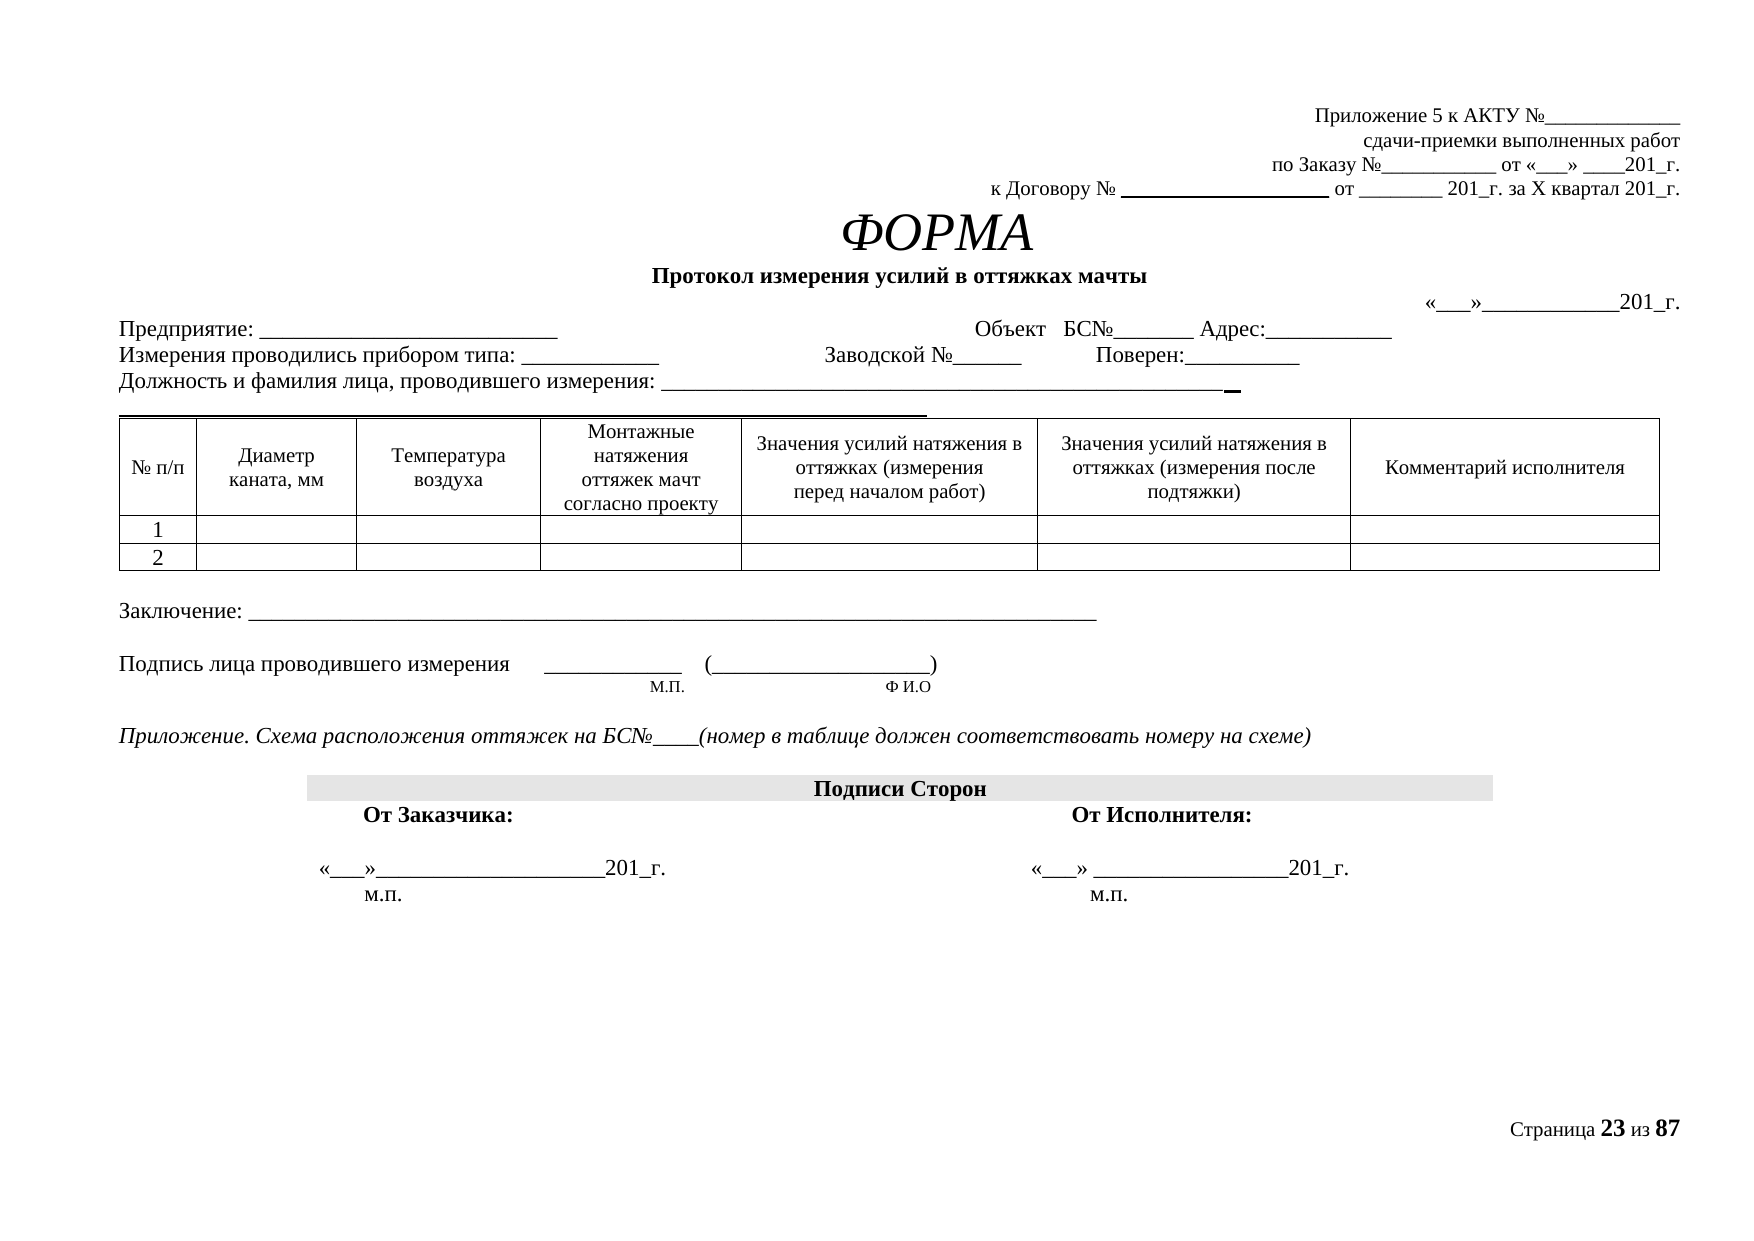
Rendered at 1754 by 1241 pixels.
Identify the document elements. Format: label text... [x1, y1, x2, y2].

text Должность и фамилия лица, проводившего измерения: _________________________________________________ [119, 367, 1680, 394]
table_header Монтажные натяжения оттяжек мачт согласно проекту [541, 419, 741, 515]
text сдачи-приемки выполненных работ [119, 127, 1680, 152]
table_cell [541, 544, 741, 570]
text Приложение. Схема расположения оттяжек на БС№____(номер в таблице должен соответствовать номеру на схеме) [119, 722, 1680, 748]
table_cell [1038, 544, 1350, 570]
table_cell [541, 516, 741, 542]
table_cell [197, 516, 356, 542]
table_cell [1038, 516, 1350, 542]
text Подпись лица проводившего измерения ____________ (___________________) [119, 650, 1680, 676]
text Заключение: __________________________________________________________________________ [119, 597, 1680, 624]
table_header № п/п [120, 419, 196, 515]
table_header Диаметр каната, мм [197, 419, 356, 515]
text Измерения проводились прибором типа: ____________ Заводской №______ Поверен:__________ [119, 341, 1680, 367]
text Приложение 5 к АКТУ №_____________ [119, 103, 1680, 127]
table_cell [357, 544, 540, 570]
table_header Значения усилий натяжения в оттяжках (измерения после подтяжки) [1038, 419, 1350, 515]
text по Заказу №___________ от «___» ____201_г. [119, 152, 1680, 176]
table_header Подписи Сторон [307, 775, 1493, 801]
table_cell [357, 516, 540, 542]
text к Договору № ____________________ от ________ 201_г. за Х квартал 201_г. [119, 176, 1680, 200]
table_header Комментарий исполнителя [1351, 419, 1659, 515]
table_cell [1351, 516, 1659, 542]
text Предприятие: __________________________ Объект БС№_______ Адрес:___________ [119, 315, 1680, 341]
table_cell [742, 516, 1037, 542]
table_header Значения усилий натяжения в оттяжках (измерения перед началом работ) [742, 419, 1037, 515]
text Протокол измерения усилий в оттяжках мачты [119, 262, 1680, 288]
text М.П. Ф И.О [119, 676, 1680, 696]
table_cell От Исполнителя: «___» _________________201_г. м.п. [1016, 801, 1621, 906]
text ФОРМА [119, 200, 1754, 262]
table_cell [197, 544, 356, 570]
table_cell [1351, 544, 1659, 570]
text «___»____________201_г. [119, 288, 1680, 315]
table_cell От Заказчика: «___»____________________201_г. м.п. [307, 801, 1016, 906]
table_cell 1 [120, 516, 196, 542]
table_header Температура воздуха [357, 419, 540, 515]
table_cell 2 [120, 544, 196, 570]
table_cell [742, 544, 1037, 570]
